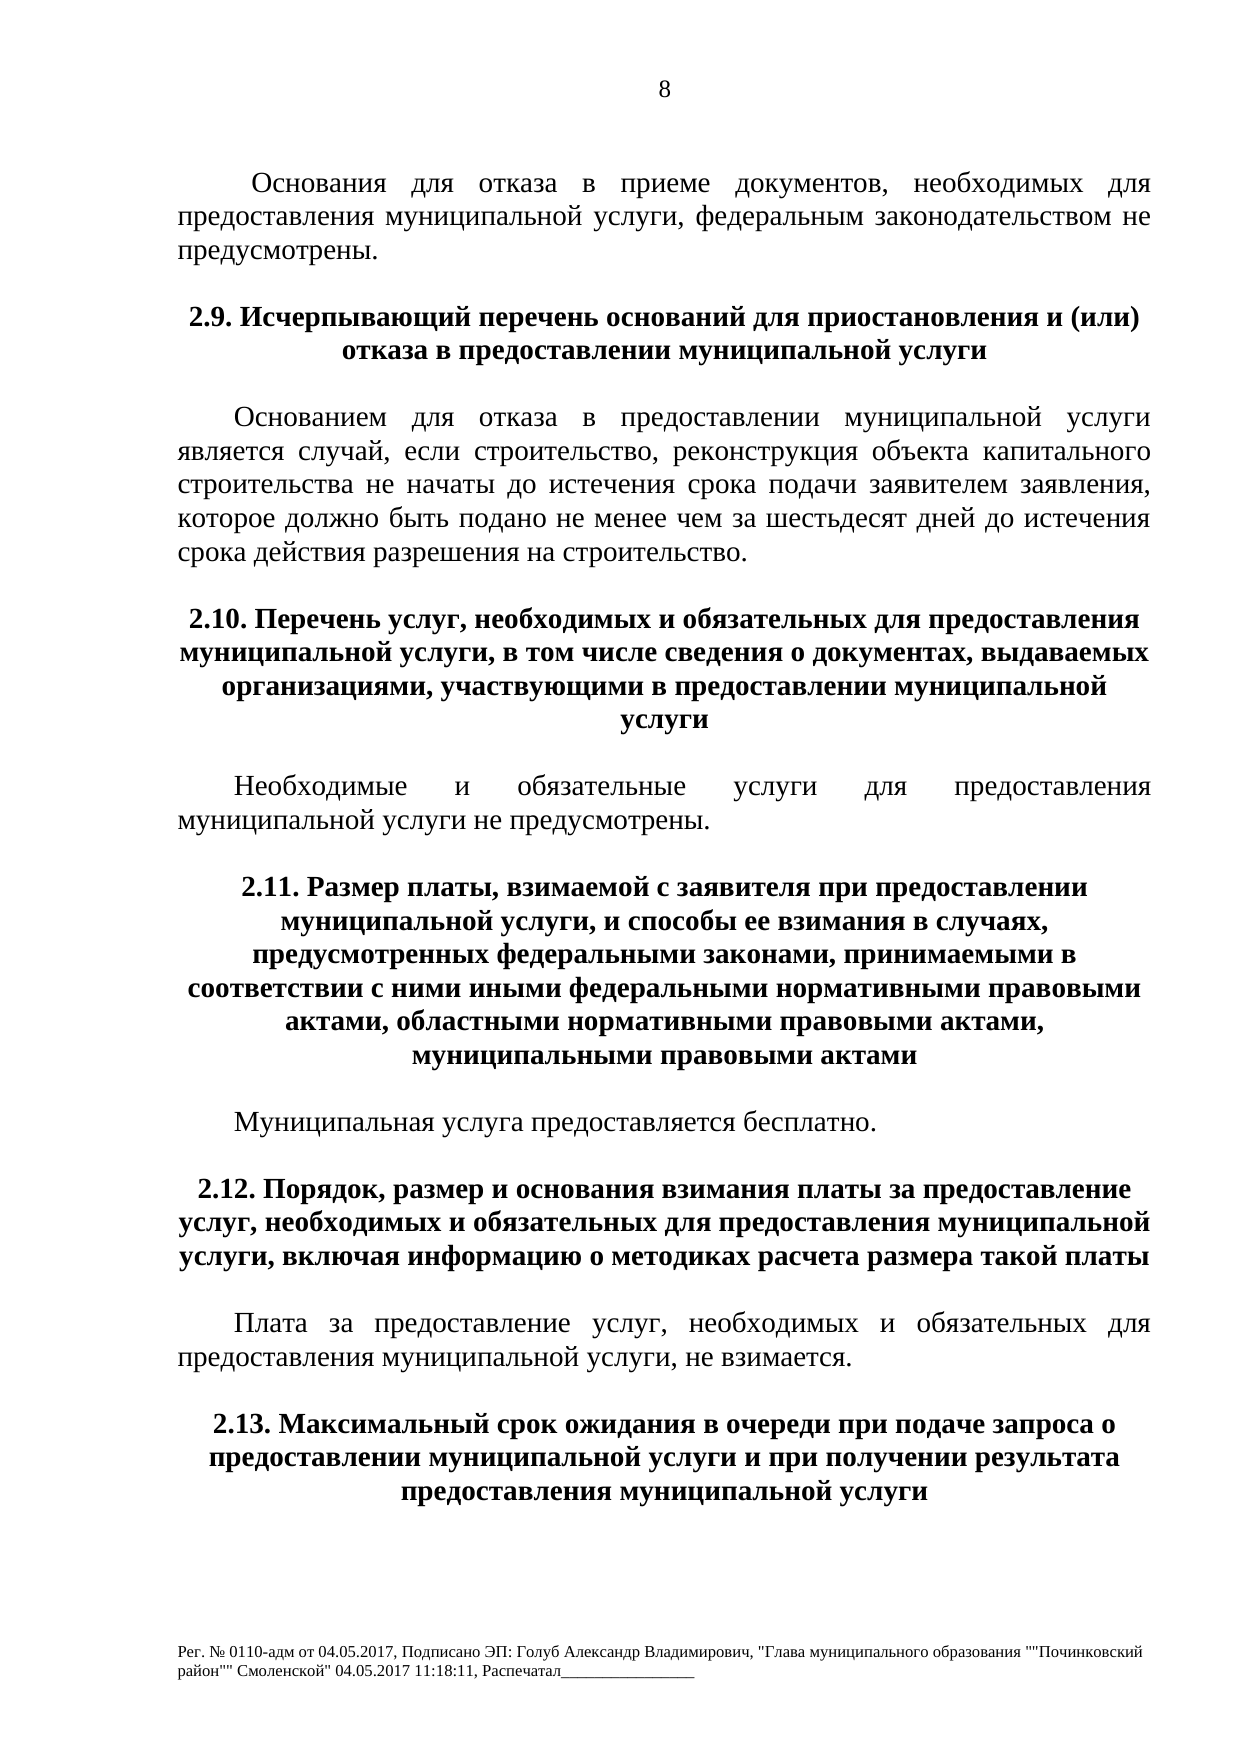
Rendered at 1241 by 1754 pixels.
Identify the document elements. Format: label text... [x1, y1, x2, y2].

text 2.11. Размер платы, взимаемой с заявителя при предоставлении муниципальной услуги, и способы ее взимания в случаях, предусмотренных федеральными законами, принимаемыми в соответствии с ними иными федеральными нормативными правовыми актами, областными нормативными правовыми актами, муниципальными правовыми актами [177, 869, 1152, 1070]
text Плата за предоставление услуг, необходимых и обязательных для предоставления муниципальной услуги, не взимается. [177, 1305, 1152, 1372]
text 2.13. Максимальный срок ожидания в очереди при подаче запроса о предоставлении муниципальной услуги и при получении результата предоставления муниципальной услуги [177, 1406, 1152, 1506]
text Основанием для отказа в предоставлении муниципальной услуги является случай, если строительство, реконструкция объекта капитального строительства не начаты до истечения срока подачи заявителем заявления, которое должно быть подано не менее чем за шестьдесят дней до истечения срока действия разрешения на строительство. [177, 399, 1152, 567]
text 2.12. Порядок, размер и основания взимания платы за предоставление услуг, необходимых и обязательных для предоставления муниципальной услуги, включая информацию о методиках расчета размера такой платы [177, 1171, 1152, 1272]
text 2.9. Исчерпывающий перечень оснований для приостановления и (или) отказа в предоставлении муниципальной услуги [177, 299, 1152, 366]
text 2.10. Перечень услуг, необходимых и обязательных для предоставления муниципальной услуги, в том числе сведения о документах, выдаваемых организациями, участвующими в предоставлении муниципальной услуги [177, 601, 1152, 735]
text Основания для отказа в приеме документов, необходимых для предоставления муниципальной услуги, федеральным законодательством не предусмотрены. [177, 165, 1152, 265]
text Муниципальная услуга предоставляется бесплатно. [177, 1104, 1152, 1137]
text Необходимые и обязательные услуги для предоставления муниципальной услуги не предусмотрены. [177, 768, 1152, 836]
